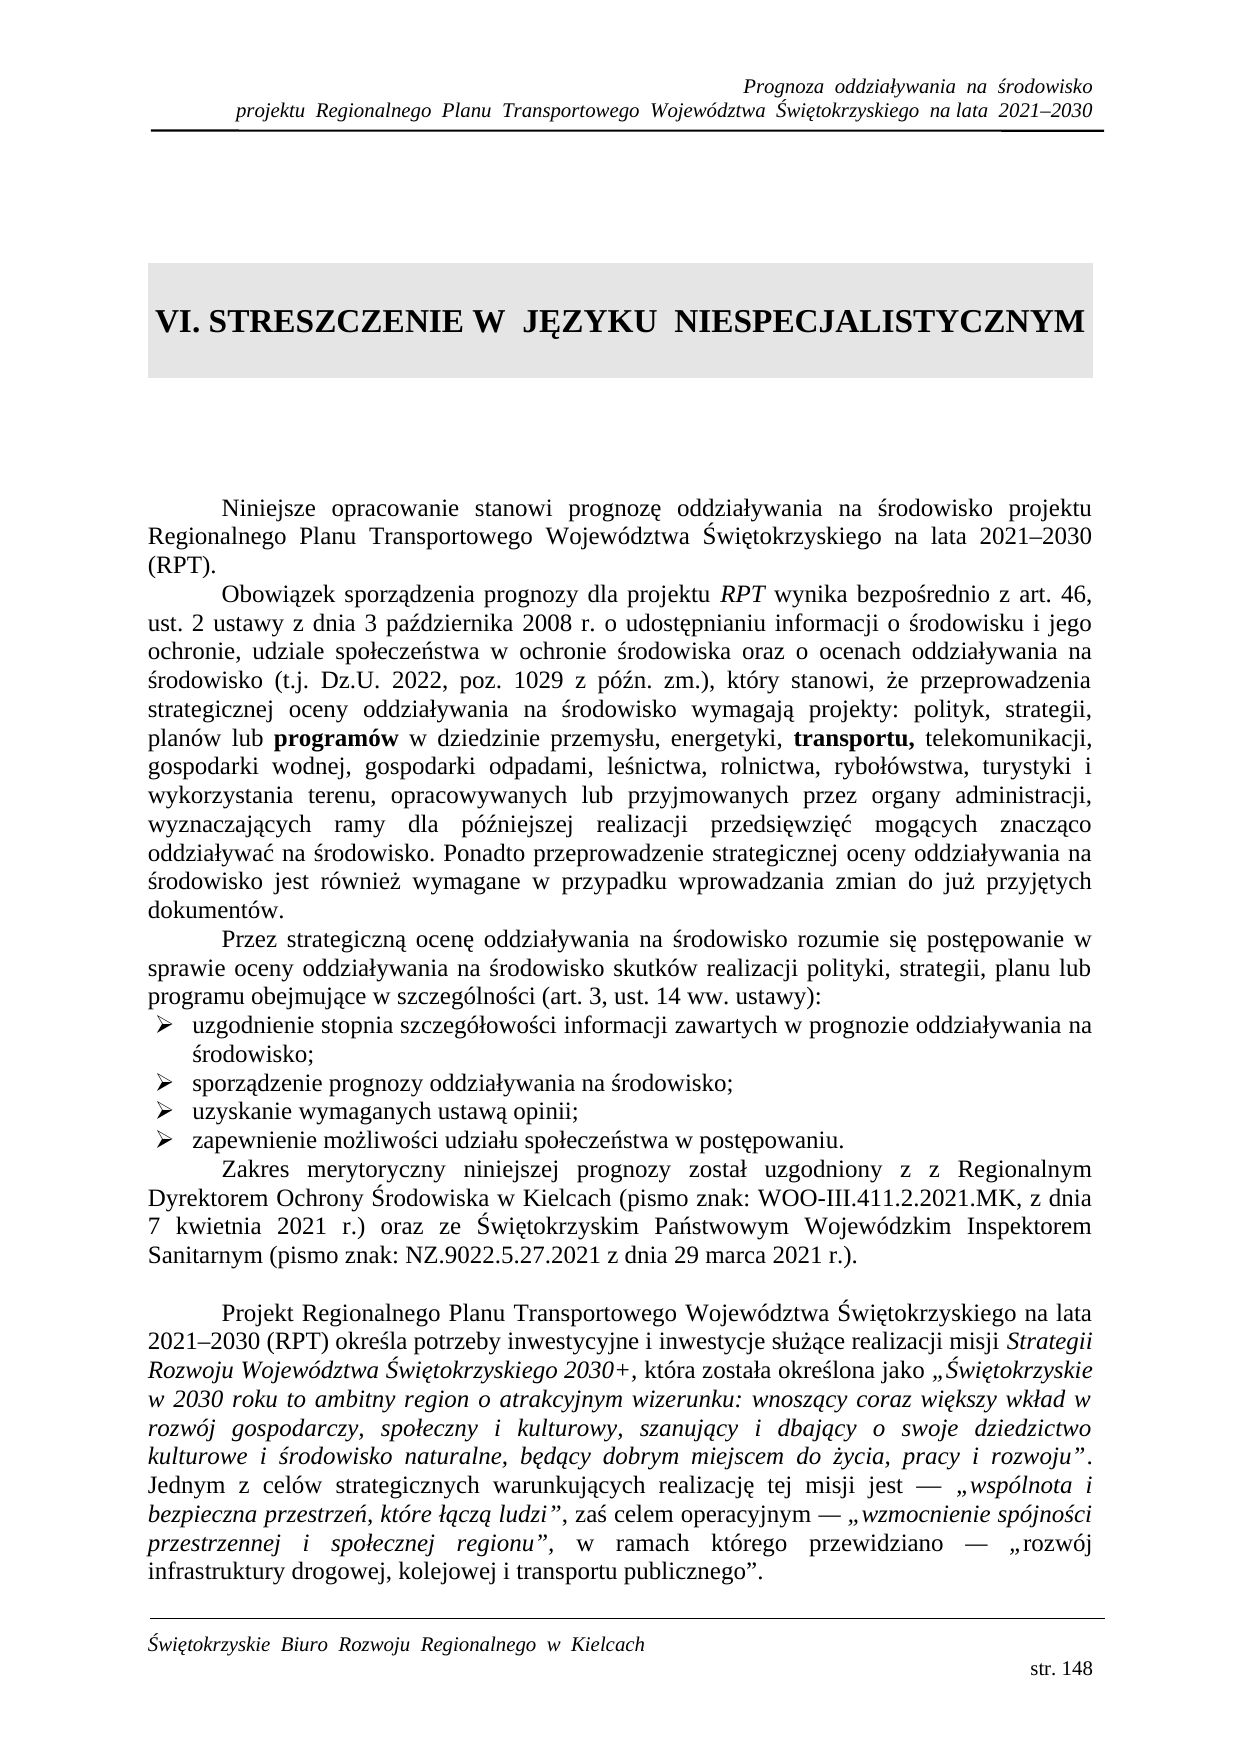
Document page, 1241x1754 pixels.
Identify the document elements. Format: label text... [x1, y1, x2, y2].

text Przez strategiczną ocenę oddziaływania na środowisko rozumie się postępowanie w sprawie oceny oddziaływania na środowisko skutków realizacji polityki, strategii, planu lub programu obejmujące w szczególności (art. 3, ust. 14 ww. ustawy): [148, 924, 1093, 1010]
list uzgodnienie stopnia szczegółowości informacji zawartych w prognozie oddziaływania na środowisko; [154, 1010, 1093, 1068]
text Projekt Regionalnego Planu Transportowego Województwa Świętokrzyskiego na lata 2021–2030 (RPT) określa potrzeby inwestycyjne i inwestycje służące realizacji misji Strategii Rozwoju Województwa Świętokrzyskiego 2030+, która została określona jako „Świętokrzyskie w 2030 roku to ambitny region o atrakcyjnym wizerunku: wnoszący coraz większy wkład w rozwój gospodarczy, społeczny i kulturowy, szanujący i dbający o swoje dziedzictwo kulturowe i środowisko naturalne, będący dobrym miejscem do życia, pracy i rozwoju”. Jednym z celów strategicznych warunkujących realizację tej misji jest — „wspólnota i bezpieczna przestrzeń, które łączą ludzi”, zaś celem operacyjnym — „wzmocnienie spójności przestrzennej i społecznej regionu”, w ramach którego przewidziano — „rozwój infrastruktury drogowej, kolejowej i transportu publicznego”. [148, 1298, 1093, 1585]
list sporządzenie prognozy oddziaływania na środowisko; [154, 1068, 1093, 1096]
list zapewnienie możliwości udziału społeczeństwa w postępowaniu. [154, 1125, 1093, 1154]
text Obowiązek sporządzenia prognozy dla projektu RPT wynika bezpośrednio z art. 46, ust. 2 ustawy z dnia 3 października 2008 r. o udostępnianiu informacji o środowisku i jego ochronie, udziale społeczeństwa w ochronie środowiska oraz o ocenach oddziaływania na środowisko (t.j. Dz.U. 2022, poz. 1029 z późn. zm.), który stanowi, że przeprowadzenia strategicznej oceny oddziaływania na środowisko wymagają projekty: polityk, strategii, planów lub programów w dziedzinie przemysłu, energetyki, transportu, telekomunikacji, gospodarki wodnej, gospodarki odpadami, leśnictwa, rolnictwa, rybołówstwa, turystyki i wykorzystania terenu, opracowywanych lub przyjmowanych przez organy administracji, wyznaczających ramy dla późniejszej realizacji przedsięwzięć mogących znacząco oddziaływać na środowisko. Ponadto przeprowadzenie strategicznej oceny oddziaływania na środowisko jest również wymagane w przypadku wprowadzania zmian do już przyjętych dokumentów. [148, 579, 1093, 924]
text Niniejsze opracowanie stanowi prognozę oddziaływania na środowisko projektu Regionalnego Planu Transportowego Województwa Świętokrzyskiego na lata 2021–2030 (RPT). [148, 493, 1093, 579]
list uzyskanie wymaganych ustawą opinii; [154, 1096, 1093, 1125]
text Zakres merytoryczny niniejszej prognozy został uzgodniony z z Regionalnym Dyrektorem Ochrony Środowiska w Kielcach (pismo znak: WOO-III.411.2.2021.MK, z dnia 7 kwietnia 2021 r.) oraz ze Świętokrzyskim Państwowym Wojewódzkim Inspektorem Sanitarnym (pismo znak: NZ.9022.5.27.2021 z dnia 29 marca 2021 r.). [148, 1154, 1093, 1269]
text VI. STRESZCZENIE W JĘZYKU NIESPECJALISTYCZNYM [148, 301, 1093, 339]
